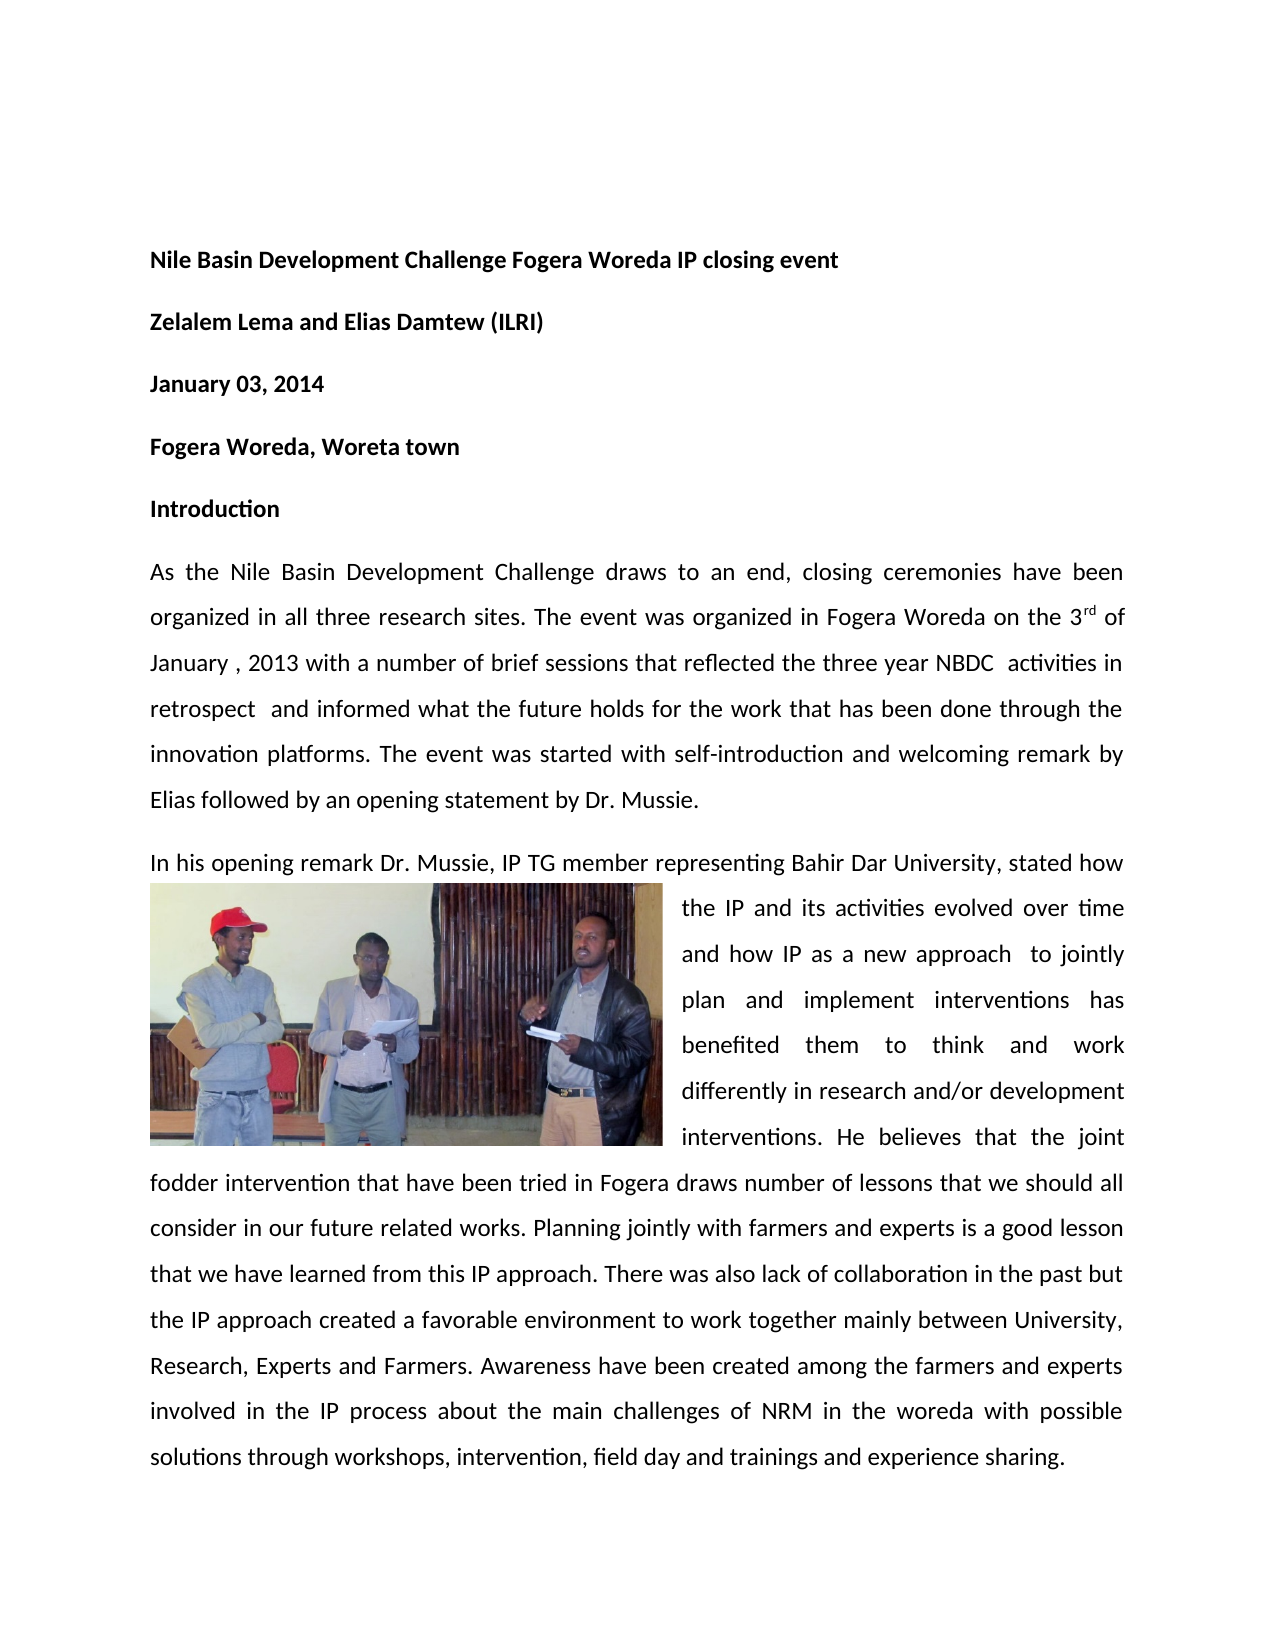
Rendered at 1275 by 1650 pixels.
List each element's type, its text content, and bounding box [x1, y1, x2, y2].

text Introduction [150, 493, 1125, 524]
text Zelalem Lema and Elias Damtew (ILRI) [150, 306, 1125, 337]
picture [150, 883, 663, 1146]
text As the Nile Basin Development Challenge draws to an end, closing ceremonies have been organized in all three research sites. The event was organized in Fogera Woreda on the 3rd of January , 2013 with a number of brief sessions that reflected the three year NBDC activities in retrospect and informed what the future holds for the work that has been done through the innovation platforms. The event was started with self-introduction and welcoming remark by Elias followed by an opening statement by Dr. Mussie. [150, 556, 1125, 815]
text January 03, 2014 [150, 368, 1125, 399]
text In his opening remark Dr. Mussie, IP TG member representing Bahir Dar University, stated how the IP and its activities evolved over time and how IP as a new approach to jointly plan and implement interventions has benefited them to think and work differently in research and/or development interventions. He believes that the joint fodder intervention that have been tried in Fogera draws number of lessons that we should all consider in our future related works. Planning jointly with farmers and experts is a good lesson that we have learned from this IP approach. There was also lack of collaboration in the past but the IP approach created a favorable environment to work together mainly between University, Research, Experts and Farmers. Awareness have been created among the farmers and experts involved in the IP process about the main challenges of NRM in the woreda with possible solutions through workshops, intervention, field day and trainings and experience sharing. [150, 847, 1125, 1472]
text Fogera Woreda, Woreta town [150, 431, 1125, 461]
text Nile Basin Development Challenge Fogera Woreda IP closing event [150, 244, 1125, 274]
